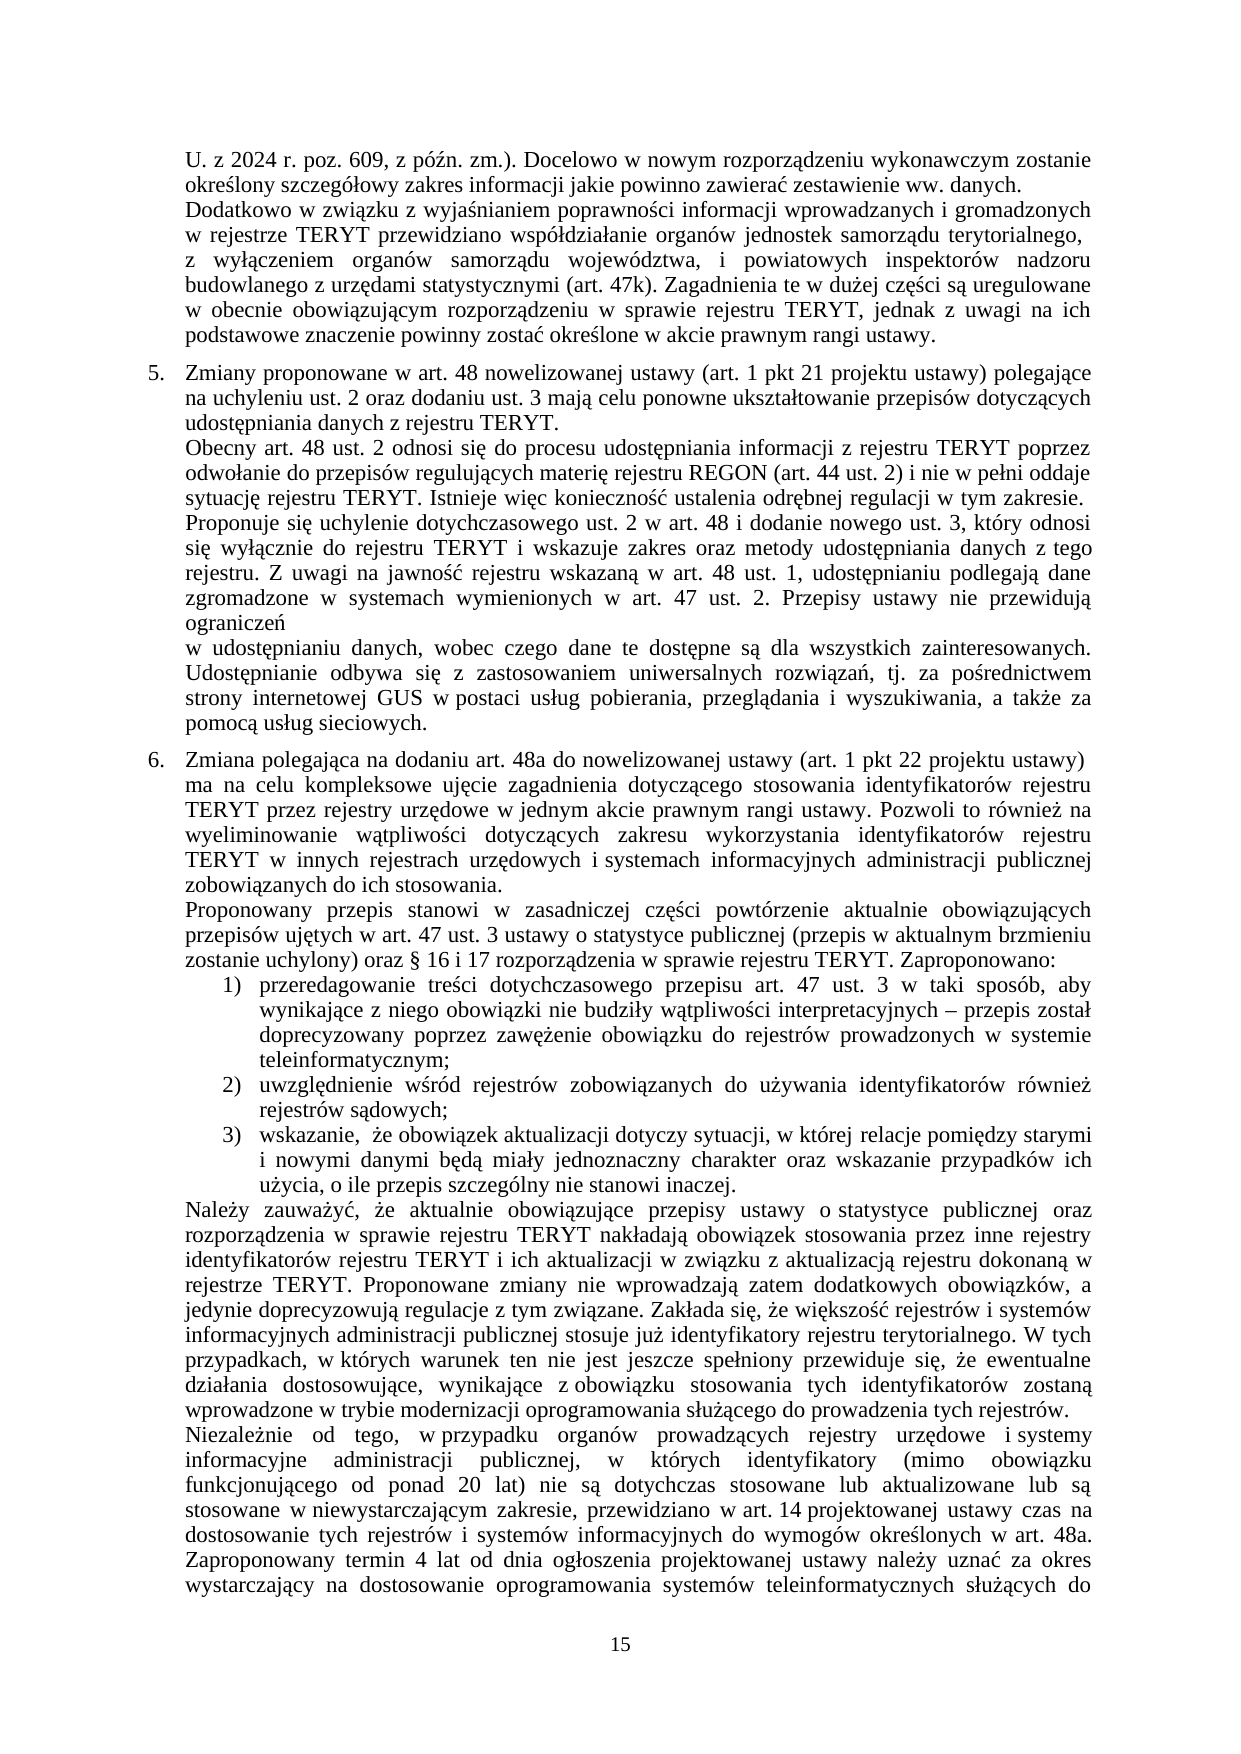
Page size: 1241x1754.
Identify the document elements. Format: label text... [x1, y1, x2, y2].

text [185, 148, 1093, 198]
text Należy zauważyć, że aktualnie obowiązujące przepisy ustawy o statystyce publicznej oraz rozporządzenia w sprawie rejestru TERYT nakładają obowiązek stosowania przez inne rejestry identyfikatorów rejestru TERYT i ich aktualizacji w związku z aktualizacją rejestru dokonaną w rejestrze TERYT. Proponowane zmiany nie wprowadzają zatem dodatkowych obowiązków, a jedynie doprecyzowują regulacje z tym związane. Zakłada się, że większość rejestrów i systemów informacyjnych administracji publicznej stosuje już identyfikatory rejestru terytorialnego. W tych przypadkach, w których warunek ten nie jest jeszcze spełniony przewiduje się, że ewentualne działania dostosowujące, wynikające z obowiązku stosowania tych identyfikatorów zostaną wprowadzone w trybie modernizacji oprogramowania służącego do prowadzenia tych rejestrów. [185, 1198, 1093, 1423]
list uwzględnienie wśród rejestrów zobowiązanych do używania identyfikatorów również rejestrów sądowych; [222, 1073, 1093, 1123]
list przeredagowanie treści dotychczasowego przepisu art. 47 ust. 3 w taki sposób, aby wynikające z niego obowiązki nie budziły wątpliwości interpretacyjnych – przepis został doprecyzowany poprzez zawężenie obowiązku do rejestrów prowadzonych w systemie teleinformatycznym; [222, 973, 1093, 1073]
list Obecny art. 48 ust. 2 odnosi się do procesu udostępniania informacji z rejestru TERYT poprzez odwołanie do przepisów regulujących materię rejestru REGON (art. 44 ust. 2) i nie w pełni oddaje sytuację rejestru TERYT. Istnieje więc konieczność ustalenia odrębnej regulacji w tym zakresie. Proponuje się uchylenie dotychczasowego ust. 2 w art. 48 i dodanie nowego ust. 3, który odnosi się wyłącznie do rejestru TERYT i wskazuje zakres oraz metody udostępniania danych z tego rejestru. Z uwagi na jawność rejestru wskazaną w art. 48 ust. 1, udostępnianiu podlegają dane zgromadzone w systemach wymienionych w art. 47 ust. 2. Przepisy ustawy nie przewidują ograniczeń w udostępnianiu danych, wobec czego dane te dostępne są dla wszystkich zainteresowanych. Udostępnianie odbywa się z zastosowaniem uniwersalnych rozwiązań, tj. za pośrednictwem strony internetowej GUS w postaci usług pobierania, przeglądania i wyszukiwania, a także za pomocą usług sieciowych. [185, 435, 1093, 735]
list Zmiany proponowane w art. 48 nowelizowanej ustawy (art. 1 pkt 21 projektu ustawy) polegające na uchyleniu ust. 2 oraz dodaniu ust. 3 mają celu ponowne ukształtowanie przepisów dotyczących udostępniania danych z rejestru TERYT. [148, 360, 1093, 435]
list Zmiana polegająca na dodaniu art. 48a do nowelizowanej ustawy (art. 1 pkt 22 projektu ustawy) ma na celu kompleksowe ujęcie zagadnienia dotyczącego stosowania identyfikatorów rejestru TERYT przez rejestry urzędowe w jednym akcie prawnym rangi ustawy. Pozwoli to również na wyeliminowanie wątpliwości dotyczących zakresu wykorzystania identyfikatorów rejestru TERYT w innych rejestrach urzędowych i systemach informacyjnych administracji publicznej zobowiązanych do ich stosowania. [148, 748, 1093, 898]
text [185, 1423, 1093, 1598]
list wskazanie, że obowiązek aktualizacji dotyczy sytuacji, w której relacje pomiędzy starymi i nowymi danymi będą miały jednoznaczny charakter oraz wskazanie przypadków ich użycia, o ile przepis szczególny nie stanowi inaczej. [222, 1123, 1093, 1198]
text Proponowany przepis stanowi w zasadniczej części powtórzenie aktualnie obowiązujących przepisów ujętych w art. 47 ust. 3 ustawy o statystyce publicznej (przepis w aktualnym brzmieniu zostanie uchylony) oraz § 16 i 17 rozporządzenia w sprawie rejestru TERYT. Zaproponowano: [185, 898, 1093, 973]
text Dodatkowo w związku z wyjaśnianiem poprawności informacji wprowadzanych i gromadzonych w rejestrze TERYT przewidziano współdziałanie organów jednostek samorządu terytorialnego, z wyłączeniem organów samorządu województwa, i powiatowych inspektorów nadzoru budowlanego z urzędami statystycznymi (art. 47k). Zagadnienia te w dużej części są uregulowane w obecnie obowiązującym rozporządzeniu w sprawie rejestru TERYT, jednak z uwagi na ich podstawowe znaczenie powinny zostać określone w akcie prawnym rangi ustawy. [185, 198, 1093, 348]
